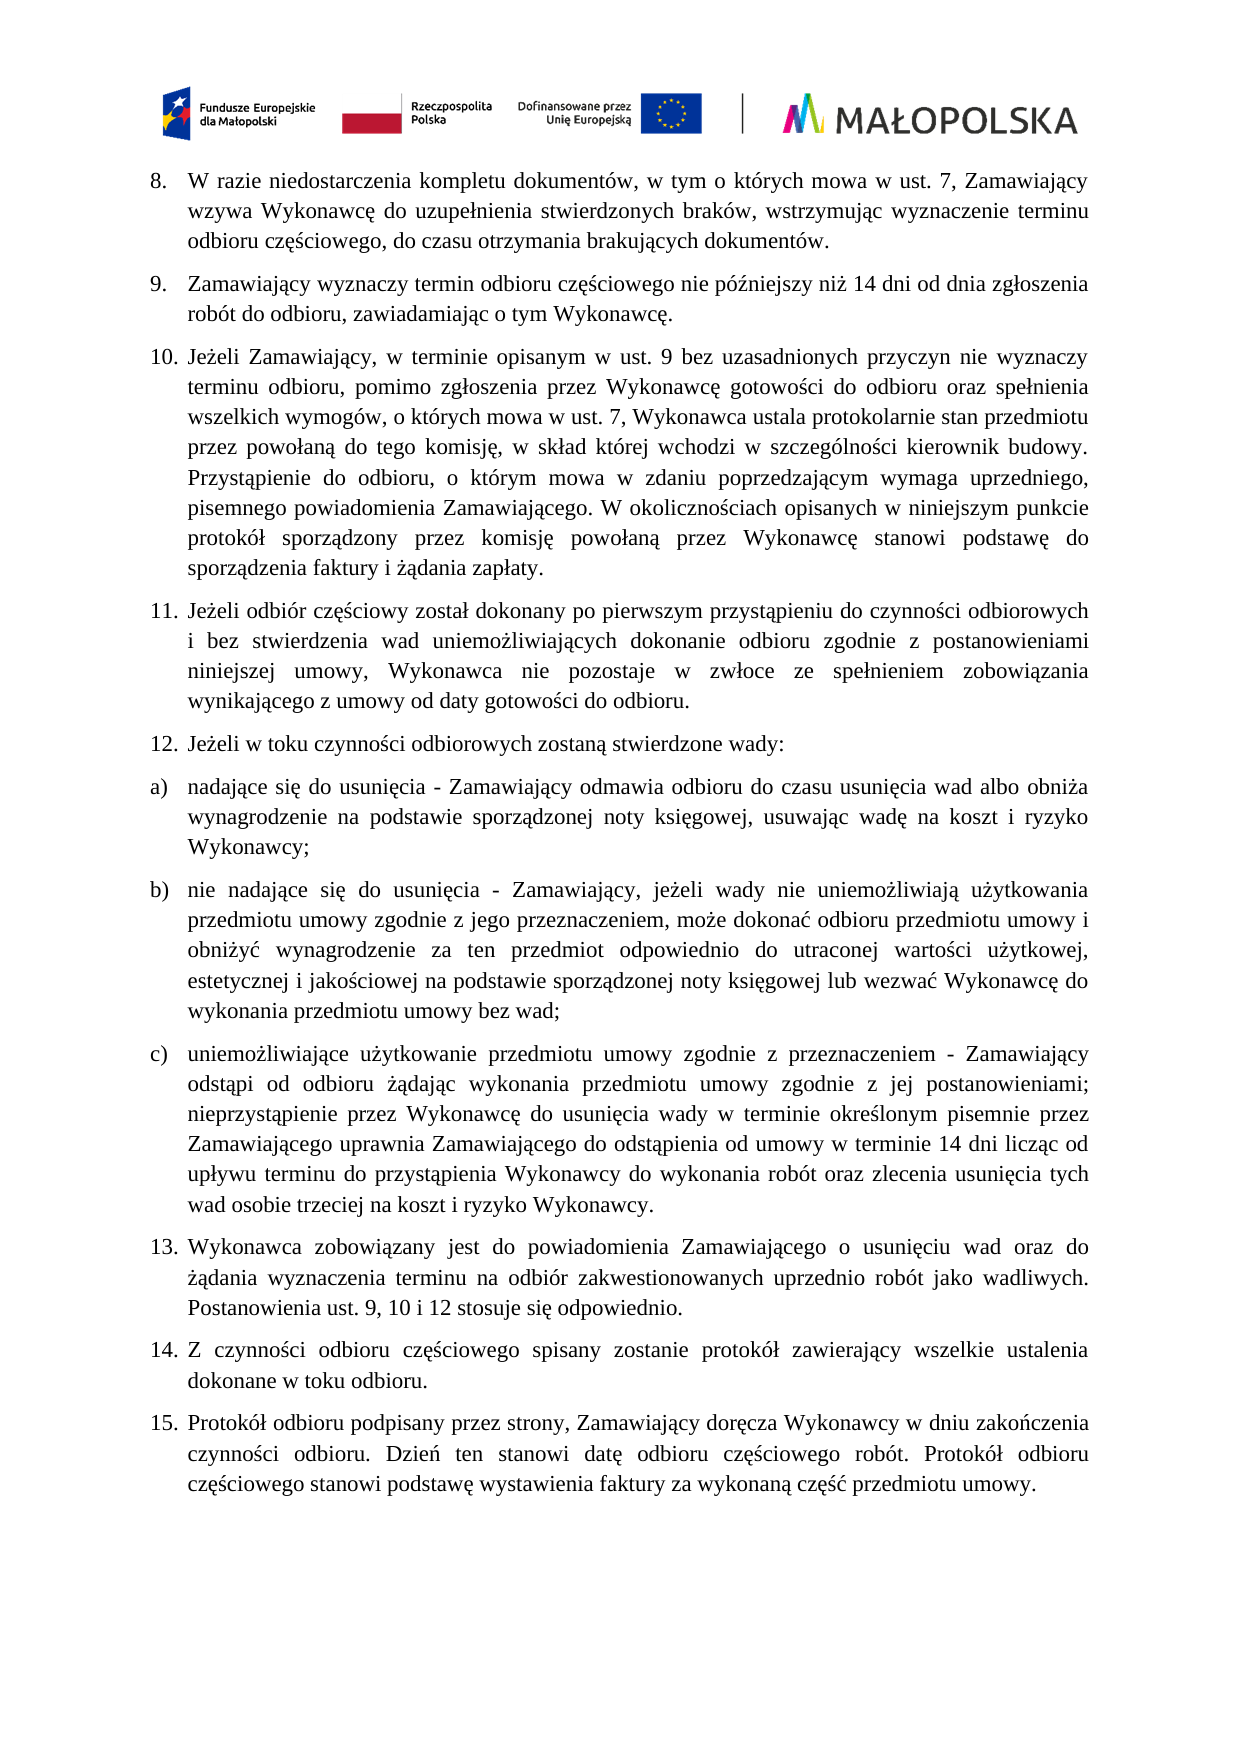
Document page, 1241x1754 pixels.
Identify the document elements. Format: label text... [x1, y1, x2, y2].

list Jeżeli Zamawiający, w terminie opisanym w ust. 9 bez uzasadnionych przyczyn nie wyznaczy terminu odbioru, pomimo zgłoszenia przez Wykonawcę gotowości do odbioru oraz spełnienia wszelkich wymogów, o których mowa w ust. 7, Wykonawca ustala protokolarnie stan przedmiotu przez powołaną do tego komisję, w skład której wchodzi w szczególności kierownik budowy. Przystąpienie do odbioru, o którym mowa w zdaniu poprzedzającym wymaga uprzedniego, pisemnego powiadomienia Zamawiającego. W okolicznościach opisanych w niniejszym punkcie protokół sporządzony przez komisję powołaną przez Wykonawcę stanowi podstawę do sporządzenia faktury i żądania zapłaty. [150, 343, 1090, 581]
list W razie niedostarczenia kompletu dokumentów, w tym o których mowa w ust. 7, Zamawiający wzywa Wykonawcę do uzupełnienia stwierdzonych braków, wstrzymując wyznaczenie terminu odbioru częściowego, do czasu otrzymania brakujących dokumentów. [150, 167, 1090, 253]
list Z czynności odbioru częściowego spisany zostanie protokół zawierający wszelkie ustalenia dokonane w toku odbioru. [150, 1337, 1090, 1393]
list nie nadające się do usunięcia - Zamawiający, jeżeli wady nie uniemożliwiają użytkowania przedmiotu umowy zgodnie z jego przeznaczeniem, może dokonać odbioru przedmiotu umowy i obniżyć wynagrodzenie za ten przedmiot odpowiednio do utraconej wartości użytkowej, estetycznej i jakościowej na podstawie sporządzonej noty księgowej lub wezwać Wykonawcę do wykonania przedmiotu umowy bez wad; [150, 876, 1090, 1023]
list nadające się do usunięcia - Zamawiający odmawia odbioru do czasu usunięcia wad albo obniża wynagrodzenie na podstawie sporządzonej noty księgowej, usuwając wadę na koszt i ryzyko Wykonawcy; [150, 773, 1090, 860]
list Jeżeli odbiór częściowy został dokonany po pierwszym przystąpieniu do czynności odbiorowych i bez stwierdzenia wad uniemożliwiających dokonanie odbioru zgodnie z postanowieniami niniejszej umowy, Wykonawca nie pozostaje w zwłoce ze spełnieniem zobowiązania wynikającego z umowy od daty gotowości do odbioru. [150, 597, 1090, 714]
list Wykonawca zobowiązany jest do powiadomienia Zamawiającego o usunięciu wad oraz do żądania wyznaczenia terminu na odbiór zakwestionowanych uprzednio robót jako wadliwych. Postanowienia ust. 9, 10 i 12 stosuje się odpowiednio. [150, 1233, 1090, 1320]
picture [150, 73, 1091, 155]
list uniemożliwiające użytkowanie przedmiotu umowy zgodnie z przeznaczeniem - Zamawiający odstąpi od odbioru żądając wykonania przedmiotu umowy zgodnie z jej postanowieniami; nieprzystąpienie przez Wykonawcę do usunięcia wady w terminie określonym pisemnie przez Zamawiającego uprawnia Zamawiającego do odstąpienia od umowy w terminie 14 dni licząc od upływu terminu do przystąpienia Wykonawcy do wykonania robót oraz zlecenia usunięcia tych wad osobie trzeciej na koszt i ryzyko Wykonawcy. [150, 1040, 1090, 1217]
list Protokół odbioru podpisany przez strony, Zamawiający doręcza Wykonawcy w dniu zakończenia czynności odbioru. Dzień ten stanowi datę odbioru częściowego robót. Protokół odbioru częściowego stanowi podstawę wystawienia faktury za wykonaną część przedmiotu umowy. [150, 1409, 1090, 1496]
list Zamawiający wyznaczy termin odbioru częściowego nie późniejszy niż 14 dni od dnia zgłoszenia robót do odbioru, zawiadamiając o tym Wykonawcę. [150, 270, 1090, 326]
list Jeżeli w toku czynności odbiorowych zostaną stwierdzone wady: [150, 730, 1090, 757]
